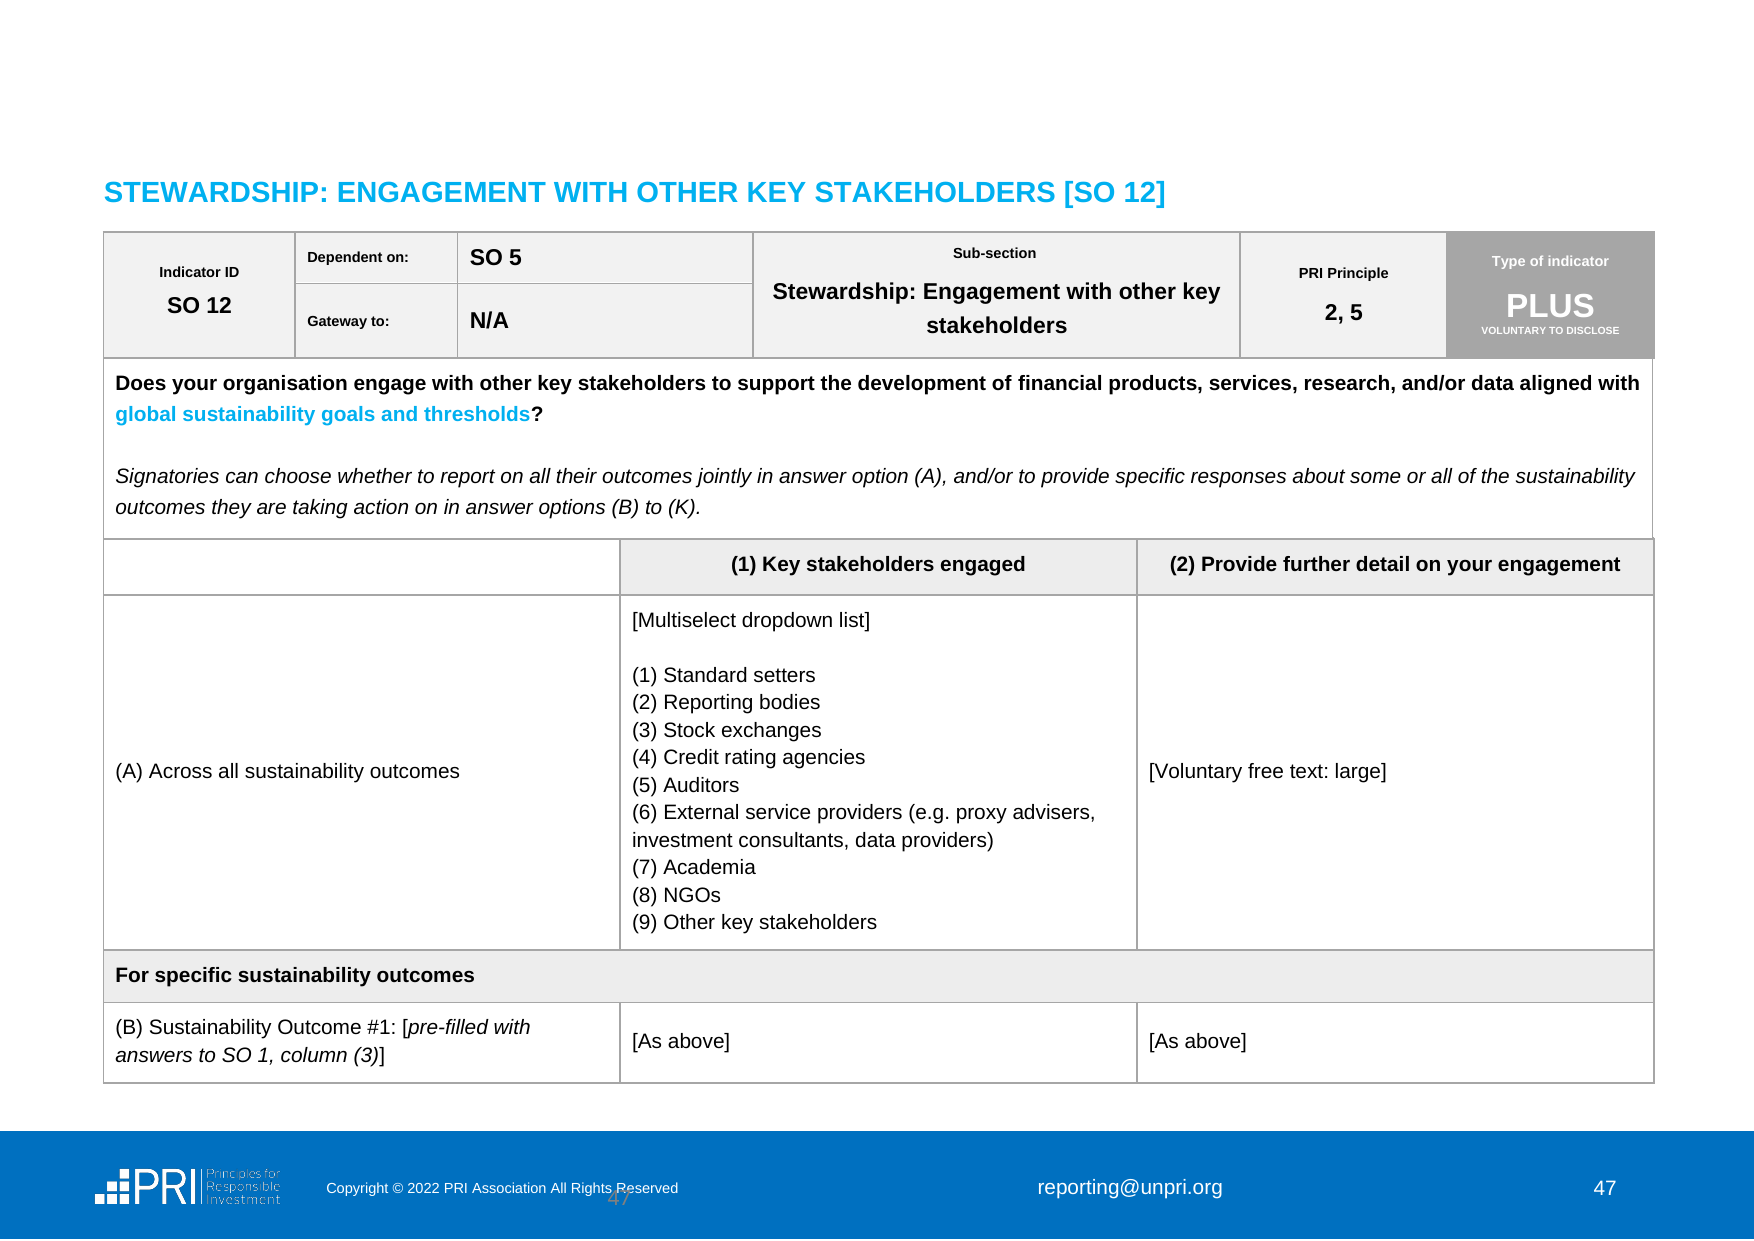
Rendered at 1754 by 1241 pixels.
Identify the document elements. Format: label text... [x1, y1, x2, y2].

table_cell For specific sustainability outcomes [104, 951, 1653, 1002]
table_cell (A) Across all sustainability outcomes [104, 596, 619, 949]
table_header Dependent on: [296, 233, 457, 282]
table_cell [Multiselect dropdown list] (1) Standard setters (2) Reporting bodies (3) Stock exchanges (4) Credit rating agencies (5) Auditors (6) External service providers (e.g. proxy advisers, investment consultants, data providers) (7) Academia (8) NGOs (9) Other key stakeholders [621, 596, 1136, 949]
table_cell [As above] [621, 1003, 1136, 1082]
table_cell (1) Key stakeholders engaged [621, 540, 1136, 594]
table_header SO 5 [458, 233, 752, 282]
table_cell [104, 540, 619, 594]
picture [92, 1166, 282, 1207]
subtitle Stewardship: Engagement with other key stakeholders [SO 12] [103, 175, 1650, 208]
table_cell (2) Provide further detail on your engagement [1138, 540, 1653, 594]
table_cell N/A [458, 284, 752, 357]
table_cell [As above] [1138, 1003, 1653, 1082]
table_header Indicator ID SO 12 [104, 233, 294, 357]
table_header Sub-section Stewardship: Engagement with other key stakeholders [754, 233, 1239, 357]
table_cell (B) Sustainability Outcome #1: [pre-filled with answers to SO 1, column (3)] [104, 1003, 619, 1082]
table_cell Gateway to: [296, 284, 457, 357]
table_header Type of indicator PLUS VOLUNTARY TO DISCLOSE [1448, 233, 1653, 357]
table_cell [Voluntary free text: large] [1138, 596, 1653, 949]
table_cell Does your organisation engage with other key stakeholders to support the development of financial products, services, research, and/or data aligned with global sustainability goals and thresholds? Signatories can choose whether to report on all their outcomes jointly in answer option (A), and/or to provide specific responses about some or all of the sustainability outcomes they are taking action on in answer options (B) to (K). [104, 359, 1652, 538]
table_header PRI Principle 2, 5 [1241, 233, 1446, 357]
